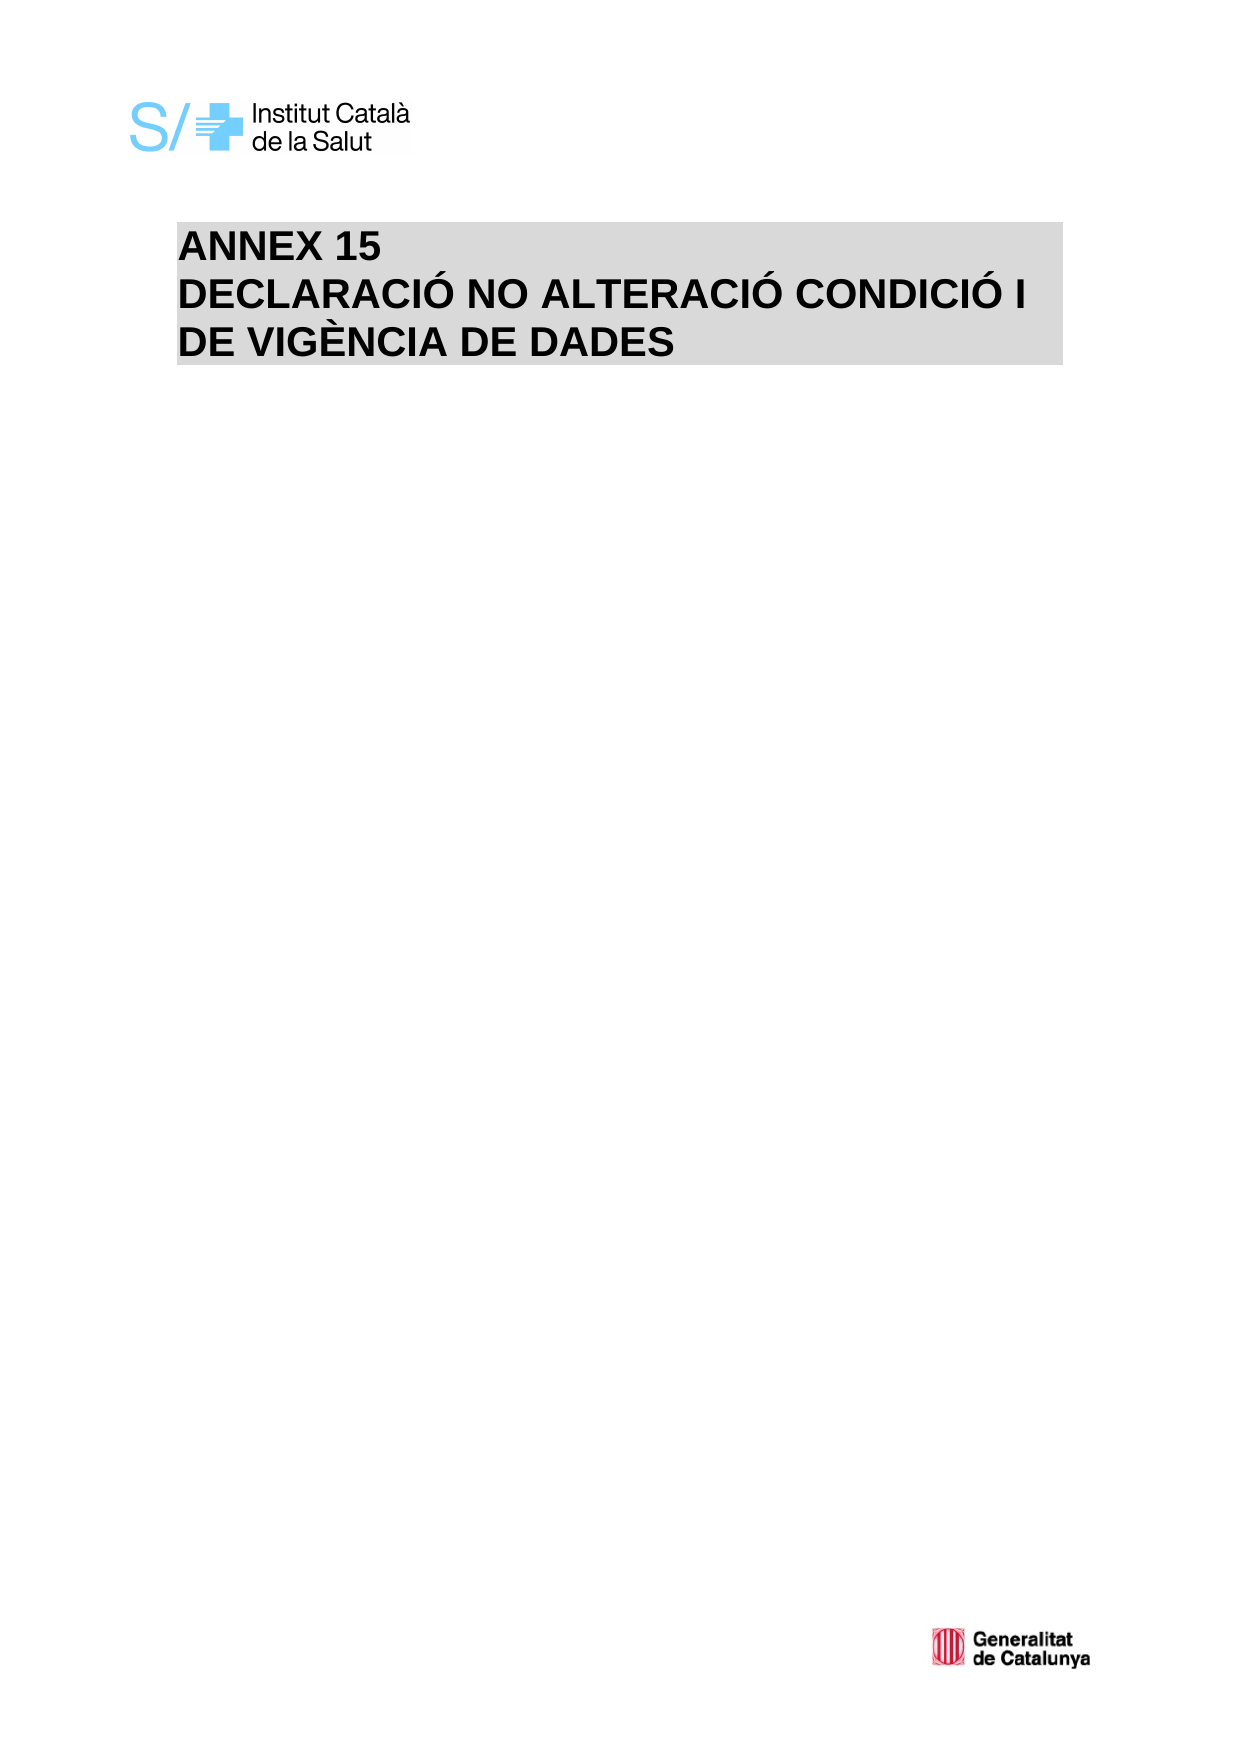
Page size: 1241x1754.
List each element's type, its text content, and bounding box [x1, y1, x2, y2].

text ANNEX 15 [177, 222, 1063, 269]
picture [128, 99, 413, 156]
text DECLARACIÓ NO ALTERACIÓ CONDICIÓ I DE VIGÈNCIA DE DADES [177, 269, 1063, 365]
picture [893, 1621, 1129, 1674]
